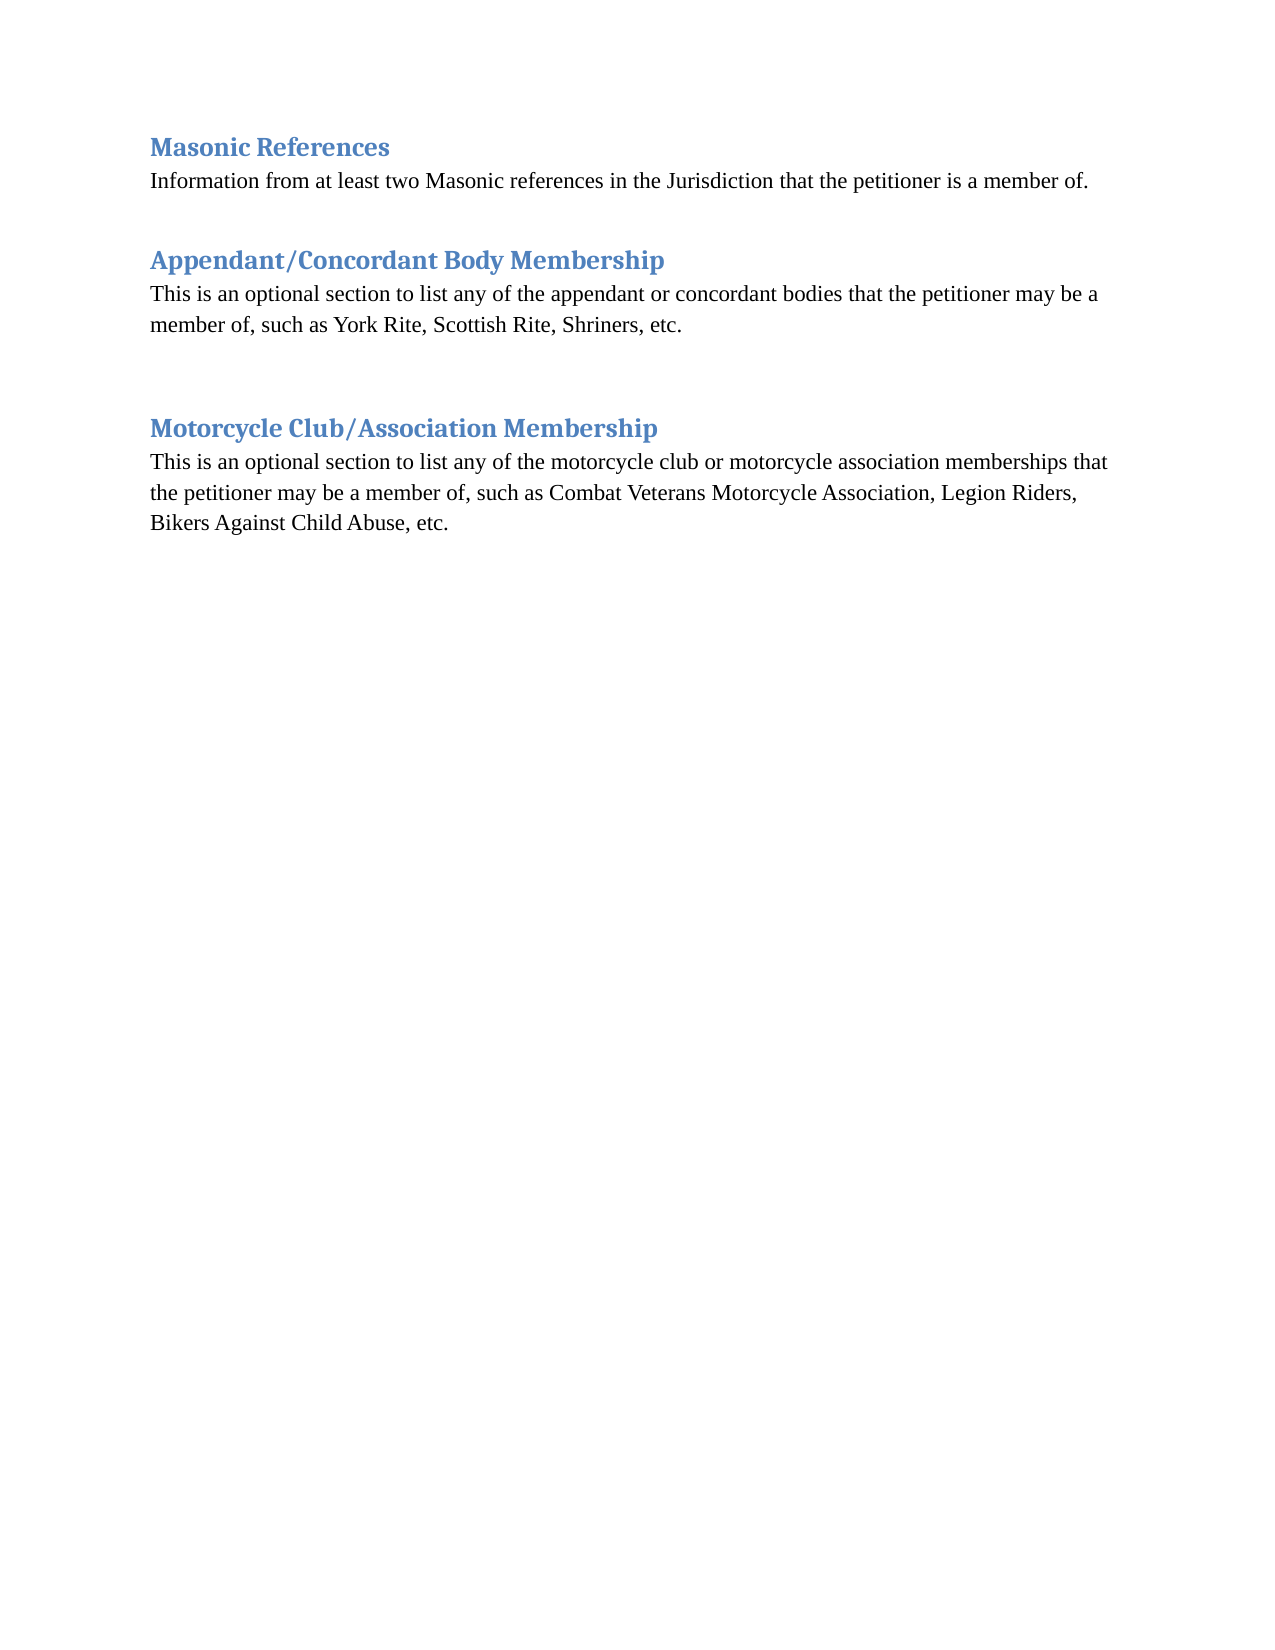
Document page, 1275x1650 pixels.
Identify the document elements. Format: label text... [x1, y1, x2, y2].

subtitle Appendant/Concordant Body Membership [150, 245, 1125, 276]
text This is an optional section to list any of the motorcycle club or motorcycle association memberships that the petitioner may be a member of, such as Combat Veterans Motorcycle Association, Legion Riders, Bikers Against Child Abuse, etc. [150, 448, 1125, 535]
text This is an optional section to list any of the appendant or concordant bodies that the petitioner may be a member of, such as York Rite, Scottish Rite, Shriners, etc. [150, 280, 1125, 337]
subtitle Masonic References [150, 132, 1125, 163]
subtitle Motorcycle Club/Association Membership [150, 413, 1125, 444]
text Information from at least two Masonic references in the Jurisdiction that the petitioner is a member of. [150, 167, 1125, 194]
